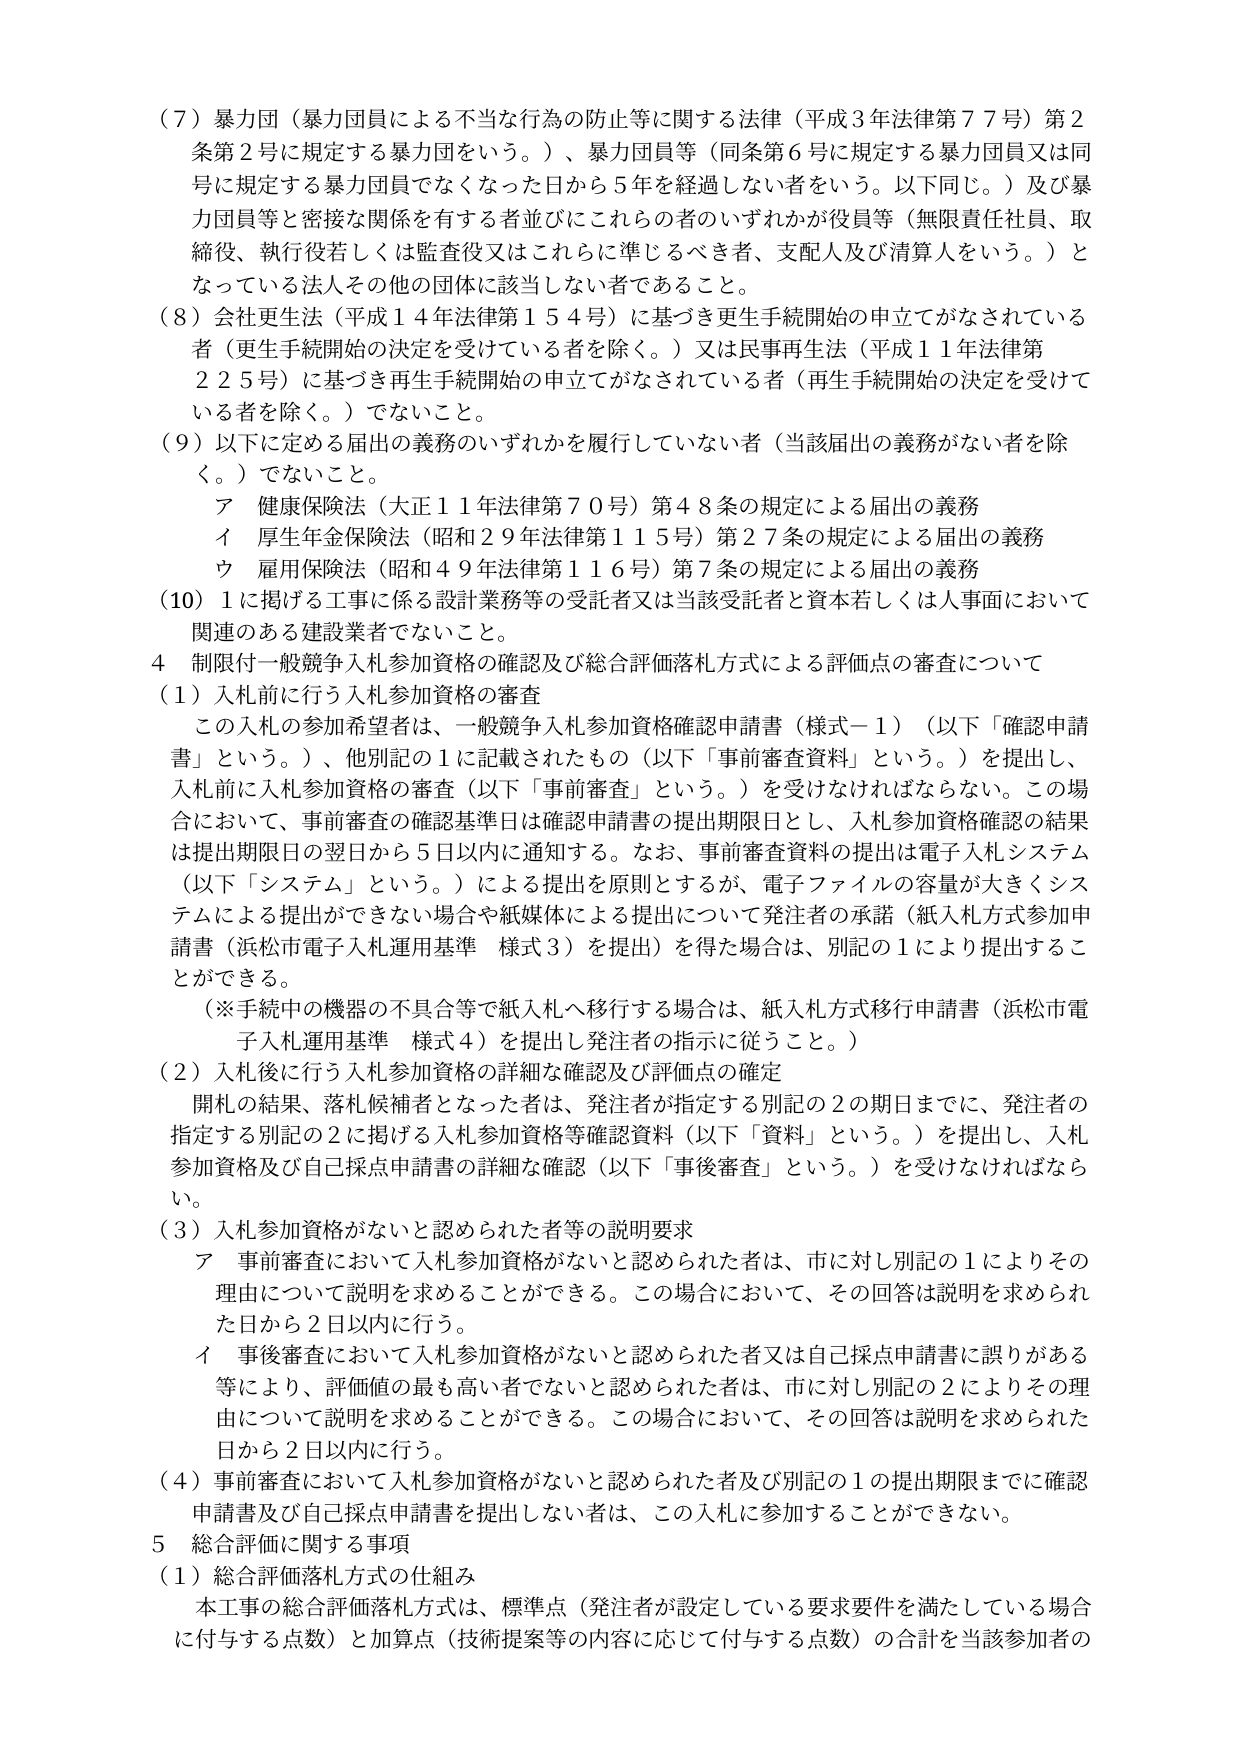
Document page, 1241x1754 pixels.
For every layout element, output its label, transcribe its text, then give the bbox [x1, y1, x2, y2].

text （８）会社更生法（平成１４年法律第１５４号）に基づき更生手続開始の申立てがなされている者（更生手続開始の決定を受けている者を除く。）又は民事再生法（平成１１年法律第 [148, 300, 1092, 363]
text （４）事前審査において入札参加資格がないと認められた者及び別記の１の提出期限までに確認申請書及び自己採点申請書を提出しない者は、この入札に参加することができない。 [148, 1464, 1092, 1527]
text イ 厚生年金保険法（昭和２９年法律第１１５号）第２７条の規定による届出の義務 [213, 521, 1092, 552]
text 開札の結果、落札候補者となった者は、発注者が指定する別記の２の期日までに、発注者の指定する別記の２に掲げる入札参加資格等確認資料（以下「資料」という。）を提出し、入札参加資格及び自己採点申請書の詳細な確認（以下「事後審査」という。）を受けなければならい。 [171, 1087, 1092, 1213]
text この入札の参加希望者は、一般競争入札参加資格確認申請書（様式－１）（以下「確認申請書」という。）、他別記の１に記載されたもの（以下「事前審査資料」という。）を提出し、入札前に入札参加資格の審査（以下「事前審査」という。）を受けなければならない。この場合において、事前審査の確認基準日は確認申請書の提出期限日とし、入札参加資格確認の結果は提出期限日の翌日から５日以内に通知する。なお、事前審査資料の提出は電子入札システム（以下「システム」という。）による提出を原則とするが、電子ファイルの容量が大きくシステムによる提出ができない場合や紙媒体による提出について発注者の承諾（紙入札方式参加申請書（浜松市電子入札運用基準 様式３）を提出）を得た場合は、別記の１により提出することができる。 [171, 709, 1092, 993]
text （２）入札後に行う入札参加資格の詳細な確認及び評価点の確定 [148, 1056, 1092, 1087]
text ア 健康保険法（大正１１年法律第７０号）第４８条の規定による届出の義務 [213, 489, 1092, 521]
text ４ 制限付一般競争入札参加資格の確認及び総合評価落札方式による評価点の審査について [148, 647, 1092, 678]
text ２２５号）に基づき再生手続開始の申立てがなされている者（再生手続開始の決定を受けている者を除く。）でないこと。 [191, 363, 1092, 426]
text （１）総合評価落札方式の仕組み [148, 1559, 1092, 1590]
text ア 事前審査において入札参加資格がないと認められた者は、市に対し別記の１によりその理由について説明を求めることができる。この場合において、その回答は説明を求められた日から２日以内に行う。 [194, 1244, 1092, 1339]
text （３）入札参加資格がないと認められた者等の説明要求 [148, 1213, 1092, 1244]
text イ 事後審査において入札参加資格がないと認められた者又は自己採点申請書に誤りがある等により、評価値の最も高い者でないと認められた者は、市に対し別記の２によりその理由について説明を求めることができる。この場合において、その回答は説明を求められた日から２日以内に行う。 [194, 1339, 1092, 1464]
text （７）暴力団（暴力団員による不当な行為の防止等に関する法律（平成３年法律第７７号）第２条第２号に規定する暴力団をいう。）、暴力団員等（同条第６号に規定する暴力団員又は同号に規定する暴力団員でなくなった日から５年を経過しない者をいう。以下同じ。）及び暴力団員等と密接な関係を有する者並びにこれらの者のいずれかが役員等（無限責任社員、取締役、執行役若しくは監査役又はこれらに準じるべき者、支配人及び清算人をいう。）となっている法人その他の団体に該当しない者であること。 [148, 100, 1092, 300]
text （10）１に掲げる工事に係る設計業務等の受託者又は当該受託者と資本若しくは人事面において関連のある建設業者でないこと。 [148, 583, 1092, 647]
text （１）入札前に行う入札参加資格の審査 [148, 678, 1092, 709]
text ５ 総合評価に関する事項 [148, 1527, 1092, 1559]
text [173, 1590, 1092, 1653]
text （※手続中の機器の不具合等で紙入札へ移行する場合は、紙入札方式移行申請書（浜松市電子入札運用基準 様式４）を提出し発注者の指示に従うこと。） [192, 993, 1092, 1056]
text ウ 雇用保険法（昭和４９年法律第１１６号）第７条の規定による届出の義務 [148, 552, 1092, 583]
text （９）以下に定める届出の義務のいずれかを履行していない者（当該届出の義務がない者を除く。）でないこと。 [149, 426, 1092, 489]
